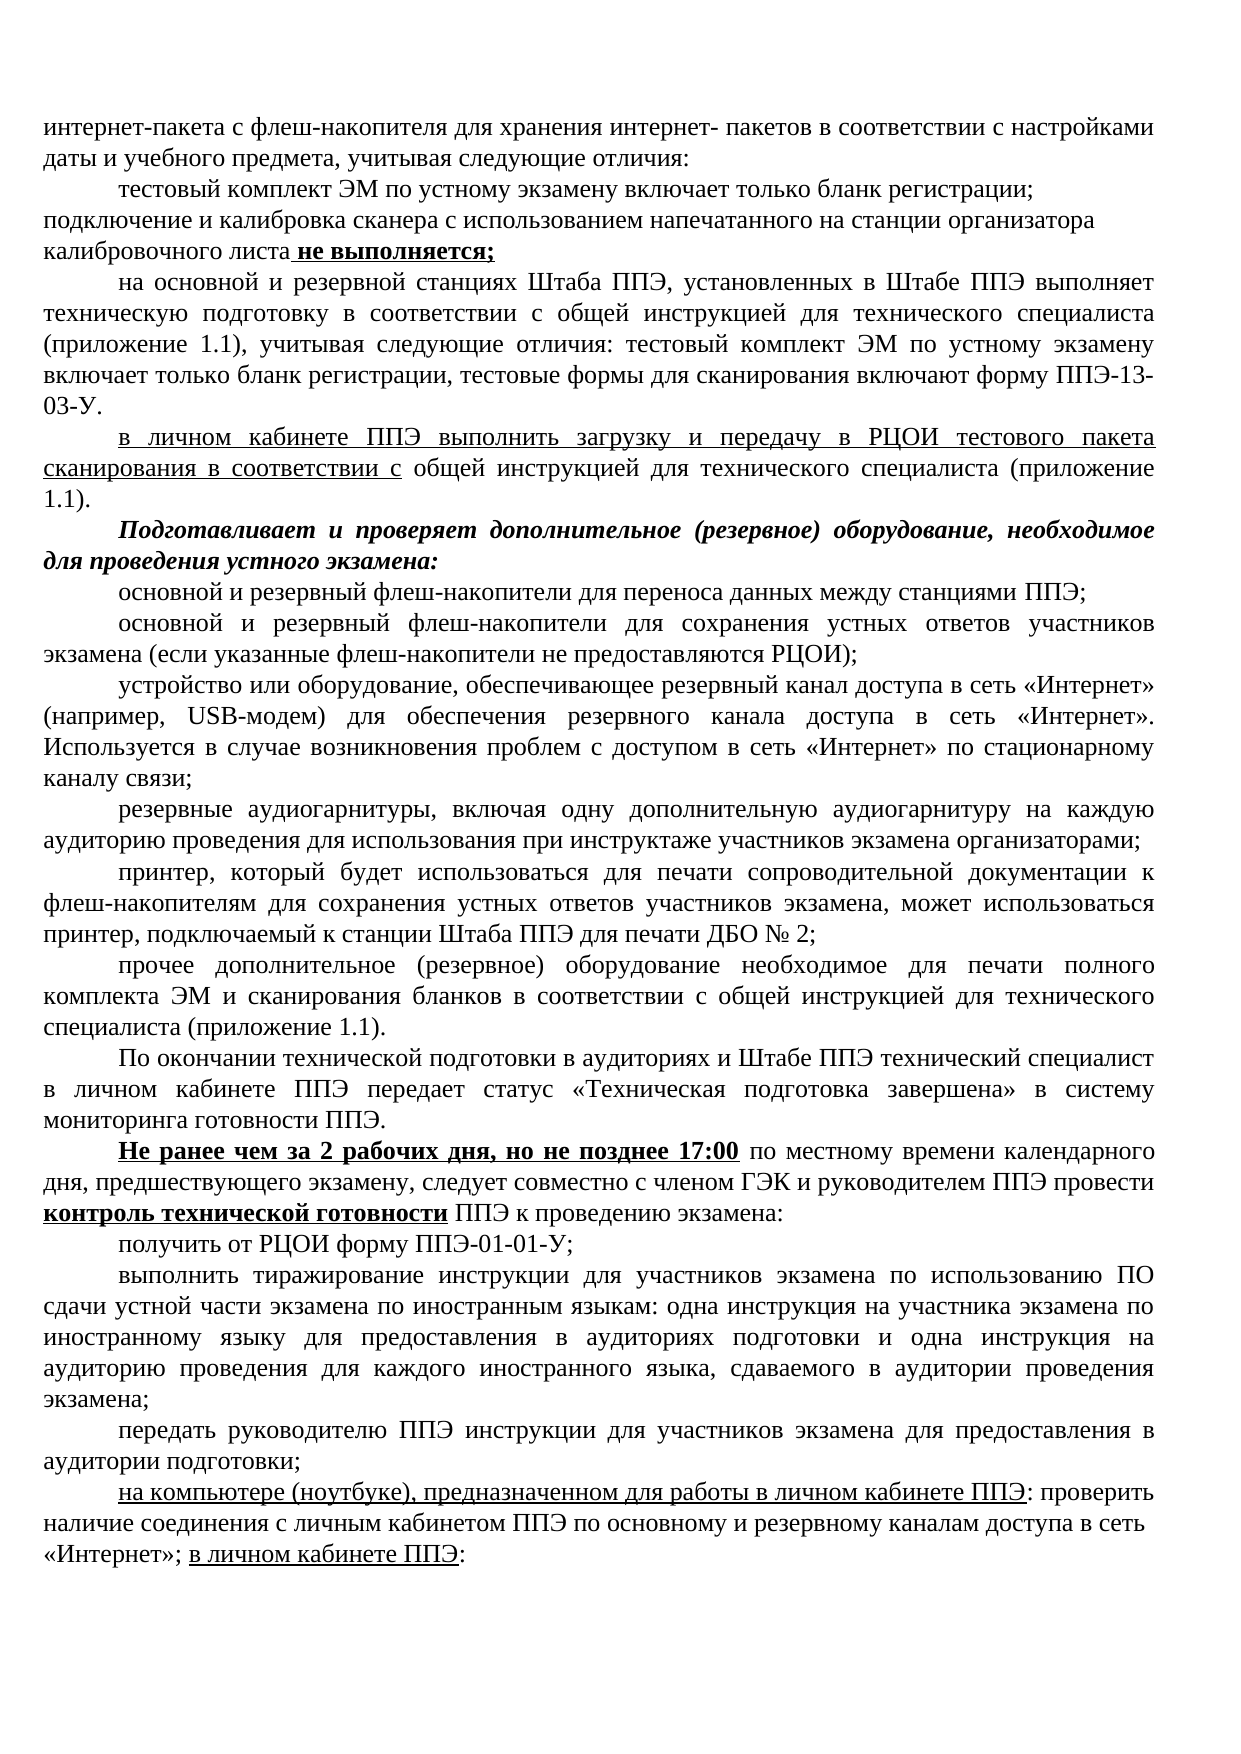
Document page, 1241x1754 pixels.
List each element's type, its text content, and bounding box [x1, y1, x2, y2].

text на основной и резервной станциях Штаба ППЭ, установленных в Штабе ППЭ выполняет техническую подготовку в соответствии с общей инструкцией для технического специалиста (приложение 1.1), учитывая следующие отличия: тестовый комплект ЭМ по устному экзамену включает только бланк регистрации, тестовые формы для сканирования включают форму ППЭ-13-03-У. [43, 265, 1156, 421]
text основной и резервный флеш-накопители для сохранения устных ответов участников экзамена (если указанные флеш-накопители не предоставляются РЦОИ); [43, 607, 1156, 669]
text передать руководителю ППЭ инструкции для участников экзамена для предоставления в аудитории подготовки; [43, 1414, 1156, 1476]
text По окончании технической подготовки в аудиториях и Штабе ППЭ технический специалист в личном кабинете ППЭ передает статус «Техническая подготовка завершена» в систему мониторинга готовности ППЭ. [43, 1041, 1156, 1134]
text на компьютере (ноутбуке), предназначенном для работы в личном кабинете ППЭ: проверить наличие соединения с личным кабинетом ППЭ по основному и резервному каналам доступа в сеть «Интернет»; в личном кабинете ППЭ: [43, 1476, 1156, 1569]
text устройство или оборудование, обеспечивающее резервный канал доступа в сеть «Интернет» (например, USB-модем) для обеспечения резервного канала доступа в сеть «Интернет». Используется в случае возникновения проблем с доступом в сеть «Интернет» по стационарному каналу связи; [43, 669, 1156, 793]
text прочее дополнительное (резервное) оборудование необходимое для печати полного комплекта ЭМ и сканирования бланков в соответствии с общей инструкцией для технического специалиста (приложение 1.1). [43, 948, 1156, 1041]
text в личном кабинете ППЭ выполнить загрузку и передачу в РЦОИ тестового пакета сканирования в соответствии с общей инструкцией для технического специалиста (приложение 1.1). [43, 421, 1156, 514]
text получить от РЦОИ форму ППЭ-01-01-У; [43, 1228, 1158, 1259]
text Не ранее чем за 2 рабочих дня, но не позднее 17:00 по местному времени календарного дня, предшествующего экзамену, следует совместно с членом ГЭК и руководителем ППЭ провести контроль технической готовности ППЭ к проведению экзамена: [43, 1134, 1156, 1228]
text выполнить тиражирование инструкции для участников экзамена по использованию ПО сдачи устной части экзамена по иностранным языкам: одна инструкция на участника экзамена по иностранному языку для предоставления в аудиториях подготовки и одна инструкция на аудиторию проведения для каждого иностранного языка, сдаваемого в аудитории проведения экзамена; [43, 1259, 1156, 1414]
text Подготавливает и проверяет дополнительное (резервное) оборудование, необходимое для проведения устного экзамена: [43, 514, 1156, 576]
text основной и резервный флеш-накопители для переноса данных между станциями ППЭ; [43, 576, 1158, 607]
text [43, 110, 1156, 172]
text резервные аудиогарнитуры, включая одну дополнительную аудиогарнитуру на каждую аудиторию проведения для использования при инструктаже участников экзамена организаторами; [43, 793, 1156, 855]
text тестовый комплект ЭМ по устному экзамену включает только бланк регистрации; подключение и калибровка сканера с использованием напечатанного на станции организатора калибровочного листа не выполняется; [43, 172, 1156, 265]
text принтер, который будет использоваться для печати сопроводительной документации к флеш-накопителям для сохранения устных ответов участников экзамена, может использоваться принтер, подключаемый к станции Штаба ППЭ для печати ДБО № 2; [43, 855, 1156, 948]
